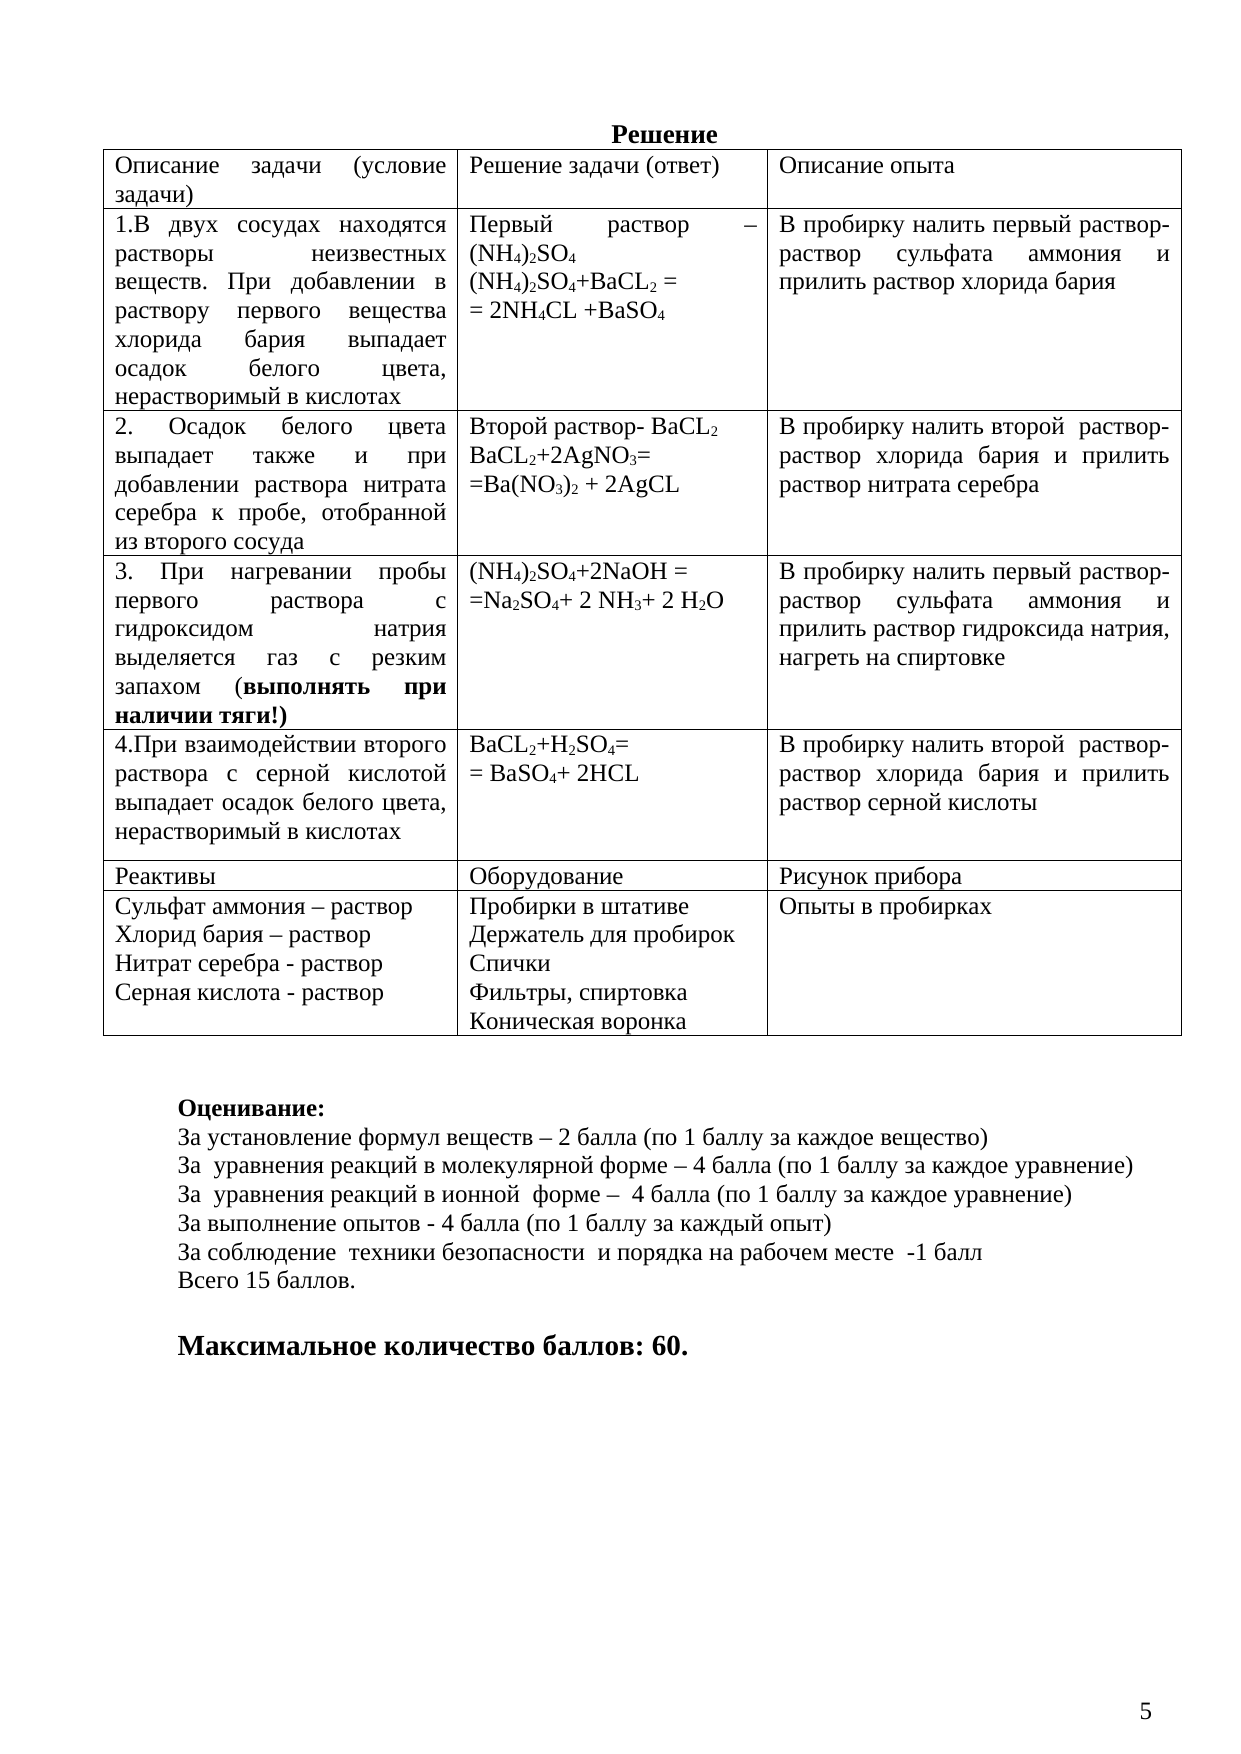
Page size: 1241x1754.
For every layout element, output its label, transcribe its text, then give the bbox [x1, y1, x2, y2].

table_cell Реактивы [104, 861, 457, 890]
table_cell 2. Осадок белого цвета выпадает также и при добавлении раствора нитрата серебра к пробе, отобранной из второго сосуда [104, 411, 457, 555]
text За соблюдение техники безопасности и порядка на рабочем месте -1 балл [177, 1237, 1152, 1266]
table_cell В пробирку налить второй раствор- раствор хлорида бария и прилить раствор серной кислоты [768, 730, 1181, 860]
table_header Описание опыта [768, 150, 1181, 208]
table_cell Опыты в пробирках [768, 891, 1181, 1034]
table_cell Второй раствор- ВаCL2 ВаCL2+2АgNО3= =Ва(NО3)2 + 2АgCL [458, 411, 767, 555]
table_cell 4.При взаимодействии второго раствора с серной кислотой выпадает осадок белого цвета, нерастворимый в кислотах [104, 730, 457, 860]
table_cell Рисунок прибора [768, 861, 1181, 890]
text За выполнение опытов - 4 балла (по 1 баллу за каждый опыт) [177, 1208, 1152, 1237]
text Оценивание: [177, 1093, 1152, 1122]
table_cell Сульфат аммония – раствор Хлорид бария – раствор Нитрат серебра - раствор Серная кислота - раствор [104, 891, 457, 1034]
table_header Решение задачи (ответ) [458, 150, 767, 208]
text Максимальное количество баллов: 60. [177, 1328, 1152, 1361]
text За уравнения реакций в ионной форме – 4 балла (по 1 баллу за каждое уравнение) [177, 1179, 1152, 1208]
table_header Описание задачи (условие задачи) [104, 150, 457, 208]
table_cell ВаCL2+Н2SO4= = ВаSO4+ 2НCL [458, 730, 767, 860]
table_cell В пробирку налить первый раствор- раствор сульфата аммония и прилить раствор гидроксида натрия, нагреть на спиртовке [768, 556, 1181, 728]
table_cell 3. При нагревании пробы первого раствора с гидроксидом натрия выделяется газ с резким запахом (выполнять при наличии тяги!) [104, 556, 457, 728]
text Всего 15 баллов. [177, 1266, 1152, 1294]
text Решение [177, 118, 1152, 149]
table_cell Пробирки в штативе Держатель для пробирок Спички Фильтры, спиртовка Коническая воронка [458, 891, 767, 1034]
text За уравнения реакций в молекулярной форме – 4 балла (по 1 баллу за каждое уравнение) [177, 1151, 1152, 1179]
table_cell (NН4)2SO4+2NaОН = =Na2SO4+ 2 NН3+ 2 H2O [458, 556, 767, 728]
table_cell 1.В двух сосудах находятся растворы неизвестных веществ. При добавлении в раствору первого вещества хлорида бария выпадает осадок белого цвета, нерастворимый в кислотах [104, 209, 457, 410]
table_cell В пробирку налить первый раствор- раствор сульфата аммония и прилить раствор хлорида бария [768, 209, 1181, 410]
table_cell В пробирку налить второй раствор- раствор хлорида бария и прилить раствор нитрата серебра [768, 411, 1181, 555]
text За установление формул веществ – 2 балла (по 1 баллу за каждое вещество) [177, 1122, 1152, 1151]
table_cell Оборудование [458, 861, 767, 890]
table_cell Первый раствор –(NН4)2SO4 (NН4)2SO4+ВаCL2 = = 2NН4CL +ВаSO4 [458, 209, 767, 410]
